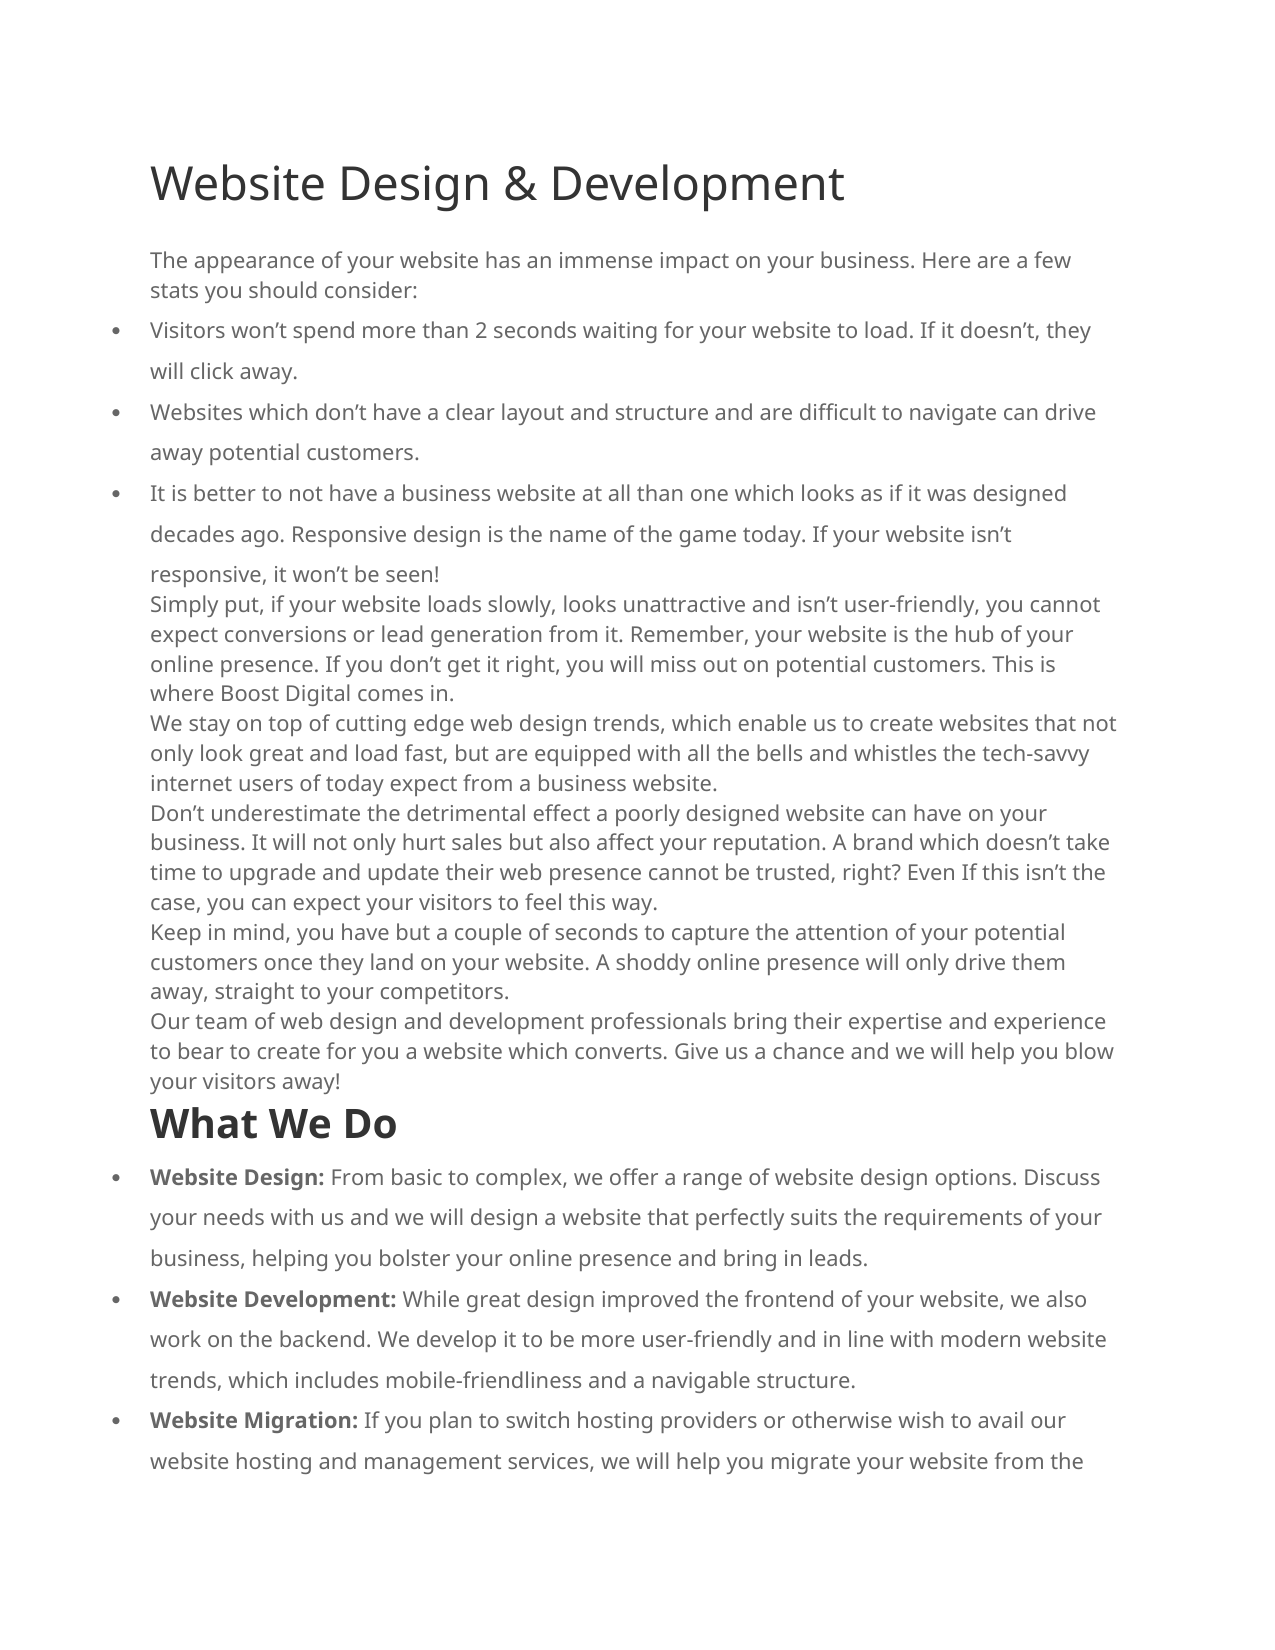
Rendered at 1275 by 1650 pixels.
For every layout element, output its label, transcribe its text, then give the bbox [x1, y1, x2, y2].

text Our team of web design and development professionals bring their expertise and experience to bear to create for you a website which converts. Give us a chance and we will help you blow your visitors away! [150, 1006, 1125, 1096]
list It is better to not have a business website at all than one which looks as if it was designed decades ago. Responsive design is the name of the game today. If your website isn’t responsive, it won’t be seen! [112, 467, 1125, 589]
text Don’t underestimate the detrimental effect a poorly designed website can have on your business. It will not only hurt sales but also affect your reputation. A brand which doesn’t take time to upgrade and update their web presence cannot be trusted, right? Even If this isn’t the case, you can expect your visitors to feel this way. [150, 798, 1125, 917]
list Websites which don’t have a clear layout and structure and are difficult to navigate can drive away potential customers. [112, 386, 1125, 467]
list Visitors won’t spend more than 2 seconds waiting for your website to load. If it doesn’t, they will click away. [112, 305, 1125, 386]
text We stay on top of cutting edge web design trends, which enable us to create websites that not only look great and load fast, but are equipped with all the bells and whistles the tech-savvy internet users of today expect from a business website. [150, 708, 1125, 798]
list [112, 1394, 1125, 1476]
subtitle What We Do [150, 1096, 1125, 1151]
list Website Design: From basic to complex, we offer a range of website design options. Discuss your needs with us and we will design a website that perfectly suits the requirements of your business, helping you bolster your online presence and bring in leads. [112, 1151, 1125, 1273]
list Website Development: While great design improved the frontend of your website, we also work on the backend. We develop it to be more user-friendly and in line with modern website trends, which includes mobile-friendliness and a navigable structure. [112, 1273, 1125, 1394]
text Keep in mind, you have but a couple of seconds to capture the attention of your potential customers once they land on your website. A shoddy online presence will only drive them away, straight to your competitors. [150, 917, 1125, 1006]
subtitle Website Design & Development [150, 150, 1125, 214]
text Simply put, if your website loads slowly, looks unattractive and isn’t user-friendly, you cannot expect conversions or lead generation from it. Remember, your website is the hub of your online presence. If you don’t get it right, you will miss out on potential customers. This is where Boost Digital comes in. [150, 589, 1125, 708]
text The appearance of your website has an immense impact on your business. Here are a few stats you should consider: [150, 245, 1125, 305]
